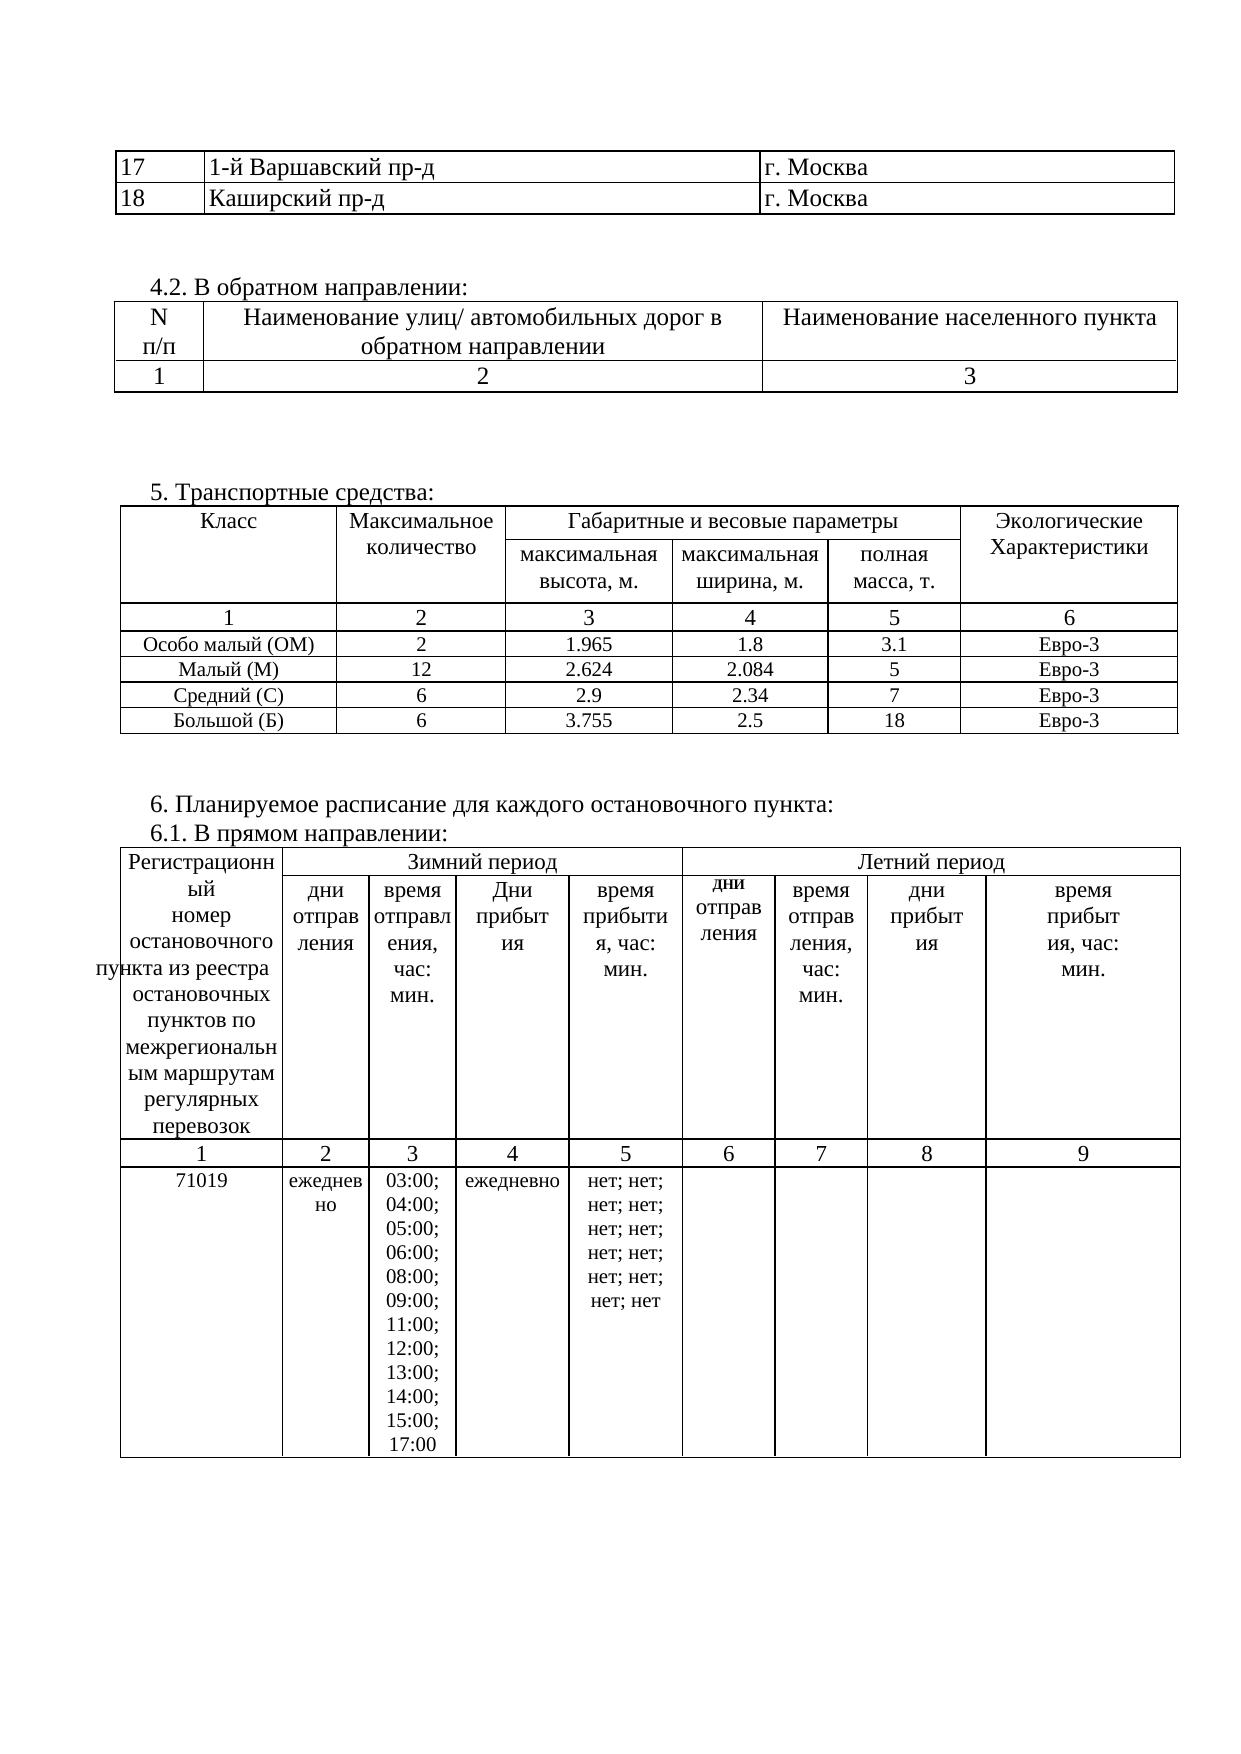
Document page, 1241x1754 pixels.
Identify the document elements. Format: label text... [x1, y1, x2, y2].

table_header Наименование улиц/ автомобильных дорог в обратном направлении [204, 302, 762, 360]
table_header Летний период [683, 848, 1180, 874]
table_header Габаритные и весовые параметры [506, 507, 960, 539]
table_cell Евро-3 [961, 683, 1177, 707]
table_cell [868, 1168, 985, 1456]
table_cell 2.624 [506, 657, 672, 681]
table_cell 2 [337, 604, 505, 630]
table_cell Каширский пр-д [205, 183, 759, 213]
table_cell 2.5 [673, 708, 827, 732]
table_cell дни отправ ления [283, 876, 368, 1138]
table_cell 3 [370, 1140, 455, 1166]
table_cell 71019 [121, 1168, 282, 1456]
table_header Наименование населенного пункта [763, 302, 1177, 360]
table_cell 5 [829, 604, 960, 630]
table_cell 1 [121, 604, 336, 630]
table_cell ежедневно [283, 1168, 368, 1456]
table_cell г. Москва [761, 152, 1174, 181]
table_header Класс [121, 507, 336, 602]
table_cell Малый (М) [121, 657, 336, 681]
table_cell [987, 1168, 1180, 1456]
table_cell 2.34 [673, 683, 827, 707]
table_cell 4 [673, 604, 827, 630]
table_cell Евро-3 [961, 708, 1177, 732]
table_header N п/п [115, 302, 203, 360]
text 6.1. В прямом направлении: [150, 818, 1090, 847]
table_cell 4 [457, 1140, 568, 1166]
table_header Максимальное количество [337, 507, 505, 602]
table_cell 03:00; 04:00; 05:00; 06:00; 08:00; 09:00; 11:00; 12:00; 13:00; 14:00; 15:00; 17:00 [370, 1168, 455, 1456]
table_cell Большой (Б) [121, 708, 336, 732]
table_cell 3 [506, 604, 672, 630]
table_cell Особо малый (ОМ) [121, 632, 336, 656]
table_cell 1 [115, 361, 203, 391]
table_cell 5 [829, 657, 960, 681]
table_cell 5 [570, 1140, 682, 1166]
table_cell ежедневно [457, 1168, 568, 1456]
table_header Экологические Характеристики [961, 507, 1177, 602]
table_cell время прибыт ия, час: мин. [987, 876, 1180, 1138]
table_cell 6 [337, 708, 505, 732]
table_cell время прибыти я, час: мин. [570, 876, 682, 1138]
table_cell 18 [829, 708, 960, 732]
table_cell 6 [337, 683, 505, 707]
table_cell 17 [117, 152, 204, 181]
table_header Регистрационный номер остановочного пункта из реестра остановочных пунктов по межрегиональным маршрутам регулярных перевозок [121, 848, 282, 1138]
table_cell 7 [776, 1140, 867, 1166]
table_cell время отправ ления, час: мин. [776, 876, 867, 1138]
table_cell 7 [829, 683, 960, 707]
table_cell 1 [121, 1140, 282, 1166]
table_cell 1-й Варшавский пр-д [205, 152, 759, 181]
table_cell 2.084 [673, 657, 827, 681]
table_cell 6 [961, 604, 1177, 630]
table_cell [683, 1168, 774, 1456]
table_cell 1.8 [673, 632, 827, 656]
table_cell Евро-3 [961, 657, 1177, 681]
table_cell 6 [683, 1140, 774, 1166]
table_cell Средний (С) [121, 683, 336, 707]
table_cell 18 [117, 183, 204, 213]
table_cell 2.9 [506, 683, 672, 707]
text 5. Транспортные средства: [150, 477, 1090, 505]
table_cell 12 [337, 657, 505, 681]
table_cell [776, 1168, 867, 1456]
table_cell 2 [204, 361, 762, 391]
table_cell 2 [283, 1140, 368, 1166]
table_cell дни прибыт ия [868, 876, 985, 1138]
table_cell ДНИ отправ ления [683, 876, 774, 1138]
table_cell 3 [763, 360, 1177, 391]
table_cell максимальная высота, м. [506, 540, 672, 602]
table_cell максимальная ширина, м. [673, 540, 827, 602]
table_cell 2 [337, 632, 505, 656]
table_cell Евро-3 [961, 632, 1177, 656]
table_cell время отправл ения, час: мин. [370, 876, 455, 1138]
table_cell 3.1 [829, 632, 960, 656]
table_cell нет; нет; нет; нет; нет; нет; нет; нет; нет; нет; нет; нет [570, 1168, 682, 1456]
table_cell 9 [987, 1140, 1180, 1166]
table_cell 3.755 [506, 708, 672, 732]
table_cell г. Москва [761, 183, 1174, 213]
text 6. Планируемое расписание для каждого остановочного пункта: [150, 789, 1090, 818]
table_header Зимний период [283, 848, 682, 874]
table_cell полная масса, т. [829, 540, 960, 602]
table_cell 8 [868, 1140, 985, 1166]
table_cell Дни прибыт ия [457, 876, 568, 1138]
table_cell 1.965 [506, 632, 672, 656]
text 4.2. В обратном направлении: [150, 272, 1090, 301]
